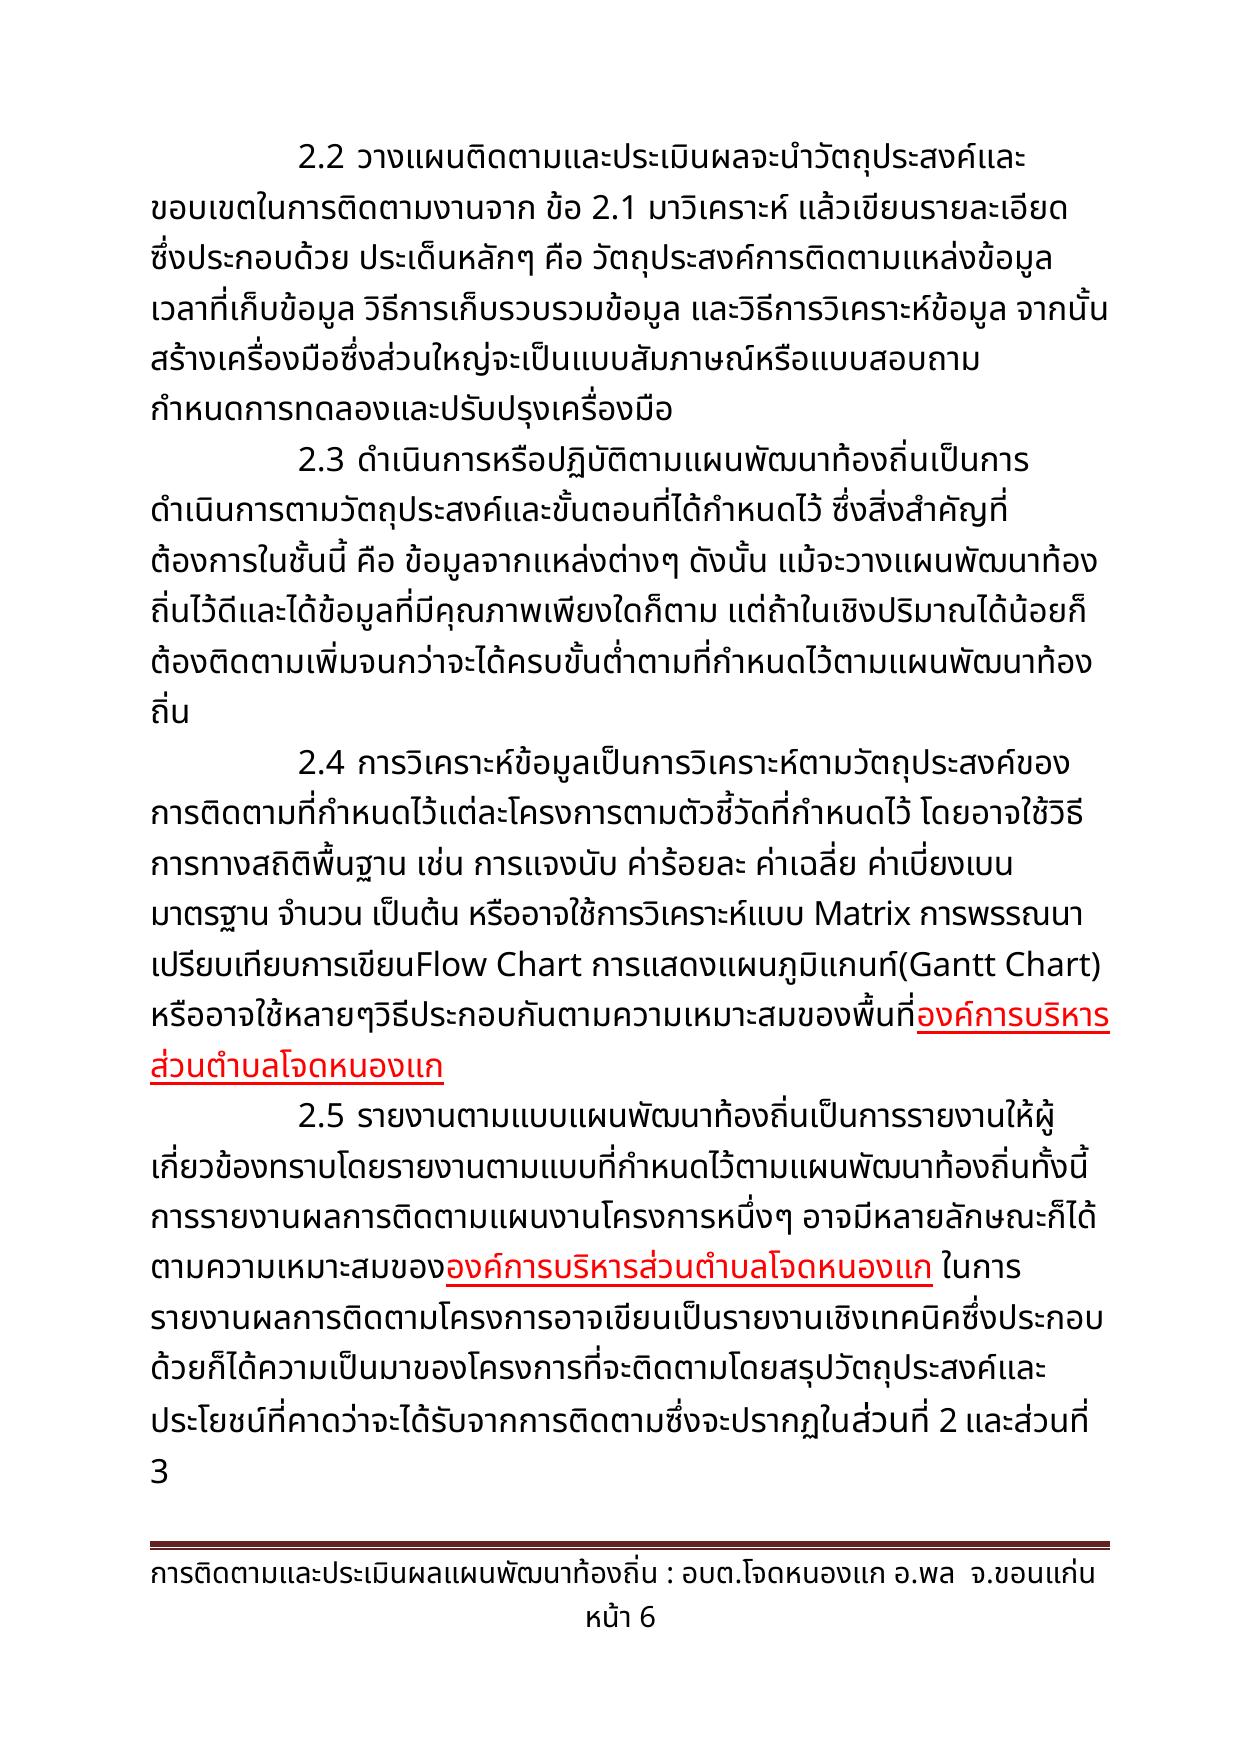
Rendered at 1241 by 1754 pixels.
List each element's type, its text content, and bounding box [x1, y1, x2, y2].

text 2.2 วางแผนติดตามและประเมินผลจะนำวัตถุประสงค์และขอบเขตในการติดตามงานจาก ข้อ 2.1 มาวิเคราะห์ แล้วเขียนรายละเอียด ซึ่งประกอบด้วย ประเด็นหลักๆ คือ วัตถุประสงค์การติดตามแหล่งข้อมูล เวลาที่เก็บข้อมูล วิธีการเก็บรวบรวมข้อมูล และวิธีการวิเคราะห์ข้อมูล จากนั้นสร้างเครื่องมือซึ่งส่วนใหญ่จะเป็นแบบสัมภาษณ์หรือแบบสอบถาม กำหนดการทดลองและปรับปรุงเครื่องมือ [150, 133, 1110, 436]
text 2.3 ดำเนินการหรือปฏิบัติตามแผนพัฒนาท้องถิ่นเป็นการดำเนินการตามวัตถุประสงค์และขั้นตอนที่ได้กำหนดไว้ ซึ่งสิ่งสำคัญที่ต้องการในชั้นนี้ คือ ข้อมูลจากแหล่งต่างๆ ดังนั้น แม้จะวางแผนพัฒนาท้องถิ่นไว้ดีและได้ข้อมูลที่มีคุณภาพเพียงใดก็ตาม แต่ถ้าในเชิงปริมาณได้น้อยก็ต้องติดตามเพิ่มจนกว่าจะได้ครบขั้นต่ำตามที่กำหนดไว้ตามแผนพัฒนาท้องถิ่น [150, 436, 1110, 738]
text 2.5 รายงานตามแบบแผนพัฒนาท้องถิ่นเป็นการรายงานให้ผู้เกี่ยวข้องทราบโดยรายงานตามแบบที่กำหนดไว้ตามแผนพัฒนาท้องถิ่นทั้งนี้ การรายงานผลการติดตามแผนงานโครงการหนึ่งๆ อาจมีหลายลักษณะก็ได้ตามความเหมาะสมขององค์การบริหารส่วนตำบลโจดหนองแก ในการรายงานผลการติดตามโครงการอาจเขียนเป็นรายงานเชิงเทคนิคซึ่งประกอบด้วยก็ได้ความเป็นมาของโครงการที่จะติดตามโดยสรุปวัตถุประสงค์และประโยชน์ที่คาดว่าจะได้รับจากการติดตามซึ่งจะปรากฏในส่วนที่ 2และส่วนที่ 3 [150, 1092, 1110, 1494]
text 2.4 การวิเคราะห์ข้อมูลเป็นการวิเคราะห์ตามวัตถุประสงค์ของการติดตามที่กำหนดไว้แต่ละโครงการตามตัวชี้วัดที่กำหนดไว้ โดยอาจใช้วิธีการทางสถิติพื้นฐาน เช่น การแจงนับ ค่าร้อยละ ค่าเฉลี่ย ค่าเบี่ยงเบนมาตรฐาน จำนวน เป็นต้น หรืออาจใช้การวิเคราะห์แบบ Matrix การพรรณนาเปรียบเทียบการเขียนFlow Chart การแสดงแผนภูมิแกนท์(Gantt Chart) หรืออาจใช้หลายๆวิธีประกอบกันตามความเหมาะสมของพื้นที่องค์การบริหารส่วนตำบลโจดหนองแก [150, 738, 1110, 1092]
